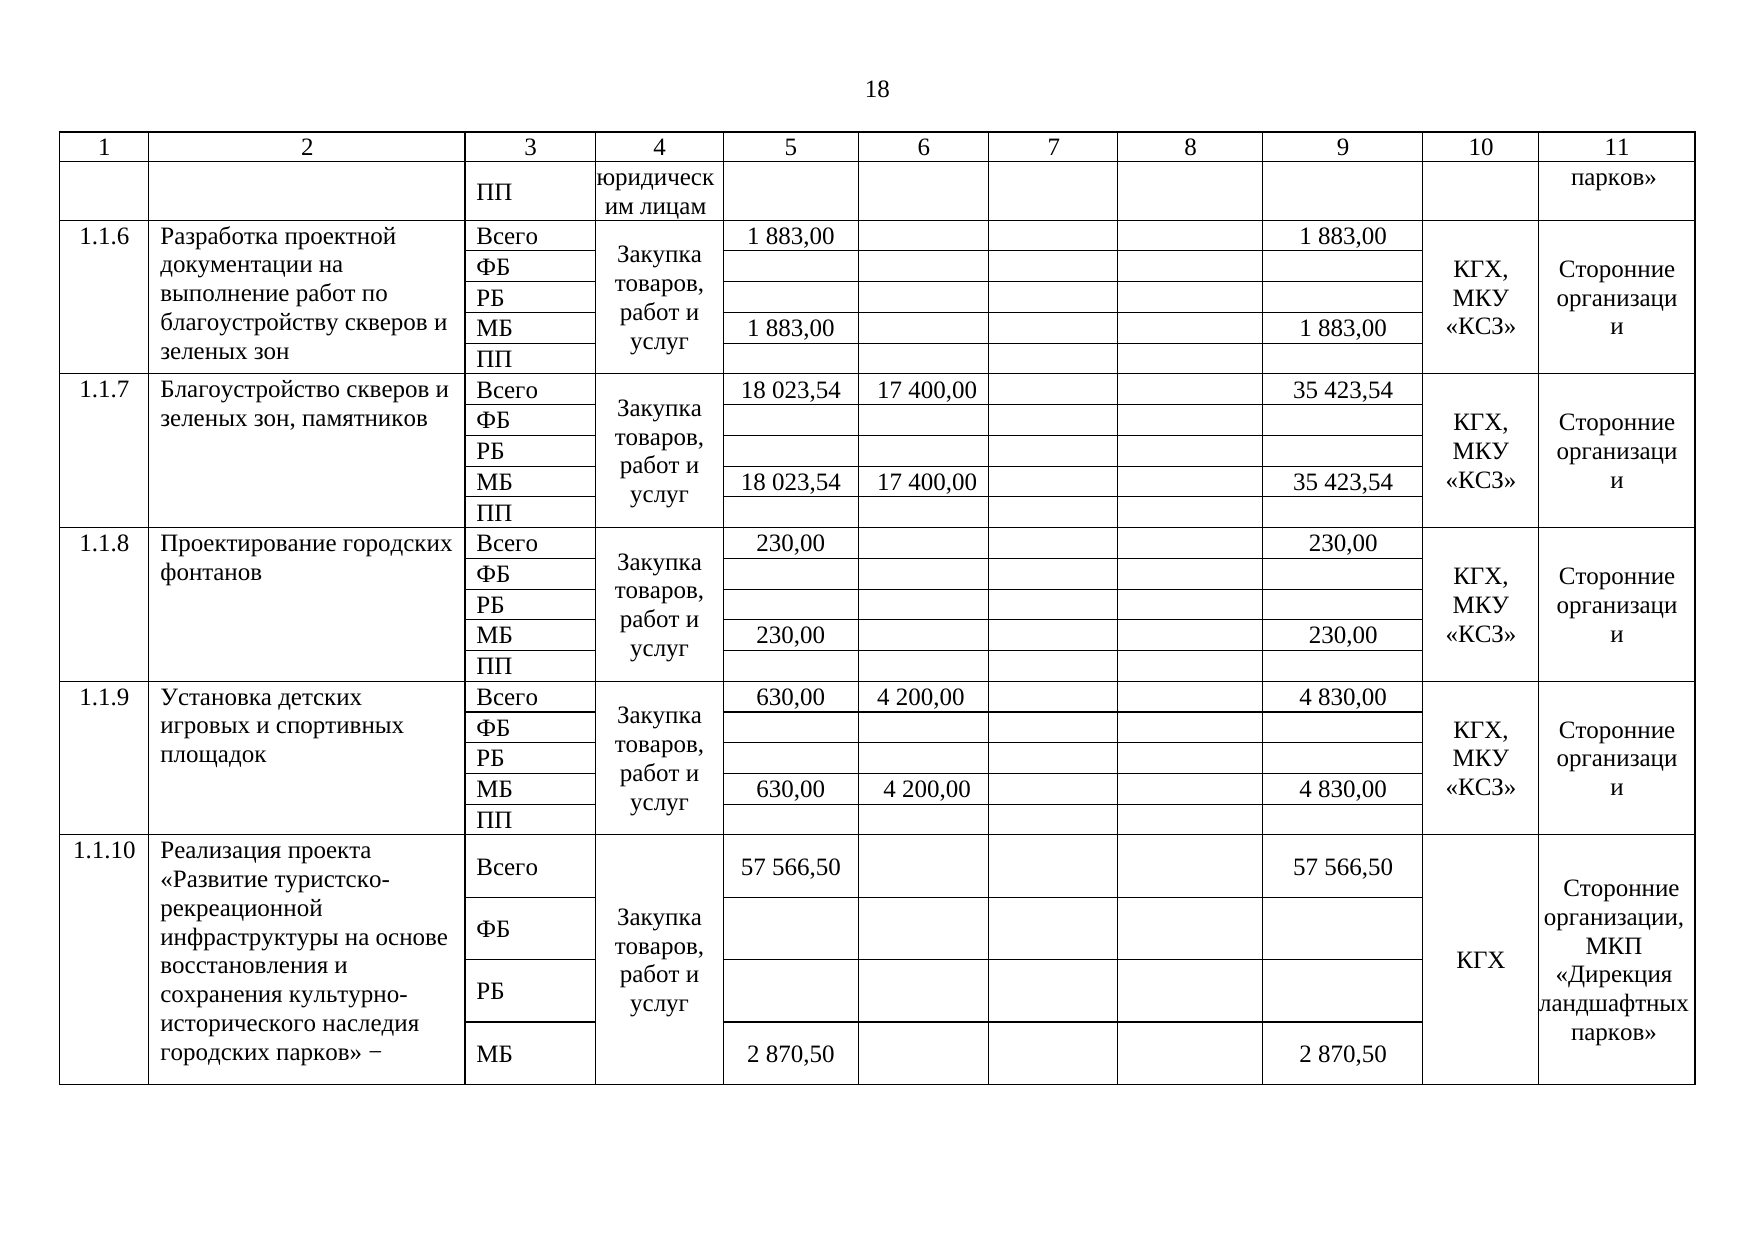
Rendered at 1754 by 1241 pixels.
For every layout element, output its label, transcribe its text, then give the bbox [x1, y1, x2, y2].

table_cell Сторонние организации [1539, 374, 1694, 527]
table_cell 1.1.10 [60, 835, 148, 1084]
table_header 9 [1263, 133, 1422, 161]
table_cell 1 883,00 [724, 313, 858, 343]
table_cell Сторонние организации, МКП «Дирекция ландшафтных парков» [1539, 835, 1694, 1084]
table_cell [1118, 405, 1262, 435]
table_cell [724, 282, 858, 312]
table_cell [1118, 743, 1262, 773]
table_cell ФБ [466, 559, 595, 588]
table_cell [859, 221, 988, 250]
table_cell [724, 162, 858, 220]
table_cell [859, 620, 988, 650]
table_cell [989, 743, 1117, 773]
table_cell [989, 835, 1117, 897]
table_cell [859, 805, 988, 834]
table_cell [859, 162, 988, 220]
table_header 3 [466, 133, 595, 161]
table_cell [1263, 282, 1422, 312]
table_cell [724, 436, 858, 466]
table_cell 1.1.6 [60, 221, 148, 373]
table_cell ПП [466, 162, 595, 220]
table_cell [859, 713, 988, 742]
table_cell [989, 559, 1117, 588]
table_cell 35 423,54 [1263, 374, 1422, 404]
table_cell [989, 497, 1117, 527]
table_cell [859, 1023, 988, 1084]
table_cell [989, 774, 1117, 803]
table_cell 2 870,50 [724, 1023, 858, 1084]
table_cell [859, 436, 988, 466]
table_cell [989, 467, 1117, 496]
table_cell [724, 960, 858, 1021]
table_cell [989, 162, 1117, 220]
table_cell 630,00 [724, 774, 858, 803]
table_cell [859, 344, 988, 373]
table_cell 35 423,54 [1263, 467, 1422, 496]
table_cell 1 883,00 [1263, 221, 1422, 250]
table_cell Всего [466, 528, 595, 558]
table_cell [724, 251, 858, 281]
table_cell Закупка товаров, работ и услуг [596, 374, 723, 527]
table_header 4 [596, 133, 723, 161]
table_cell [1263, 497, 1422, 527]
table_cell Сторонние организации [1539, 682, 1694, 834]
table_cell [989, 620, 1117, 650]
table_cell [859, 405, 988, 435]
table_cell 17 400,00 [859, 467, 988, 496]
table_cell [1118, 374, 1262, 404]
table_header 7 [989, 133, 1117, 161]
table_cell [1263, 344, 1422, 373]
table_cell [1263, 559, 1422, 588]
table_cell [989, 436, 1117, 466]
table_cell 230,00 [724, 528, 858, 558]
table_cell ПП [466, 344, 595, 373]
table_cell КГХ, МКУ «КСЗ» [1423, 682, 1538, 834]
table_cell [724, 898, 858, 959]
table_cell МБ [466, 620, 595, 650]
table_cell Закупка товаров, работ и услуг [596, 528, 723, 681]
table_cell Установка детских игровых и спортивных площадок [149, 682, 464, 834]
table_cell МБ [466, 467, 595, 496]
table_cell [1118, 651, 1262, 681]
table_cell [1263, 743, 1422, 773]
table_cell Благоустройство скверов и зеленых зон, памятников [149, 374, 464, 527]
table_cell [1118, 221, 1262, 250]
table_cell 230,00 [724, 620, 858, 650]
table_cell [989, 344, 1117, 373]
table_cell 4 830,00 [1263, 682, 1422, 711]
table_cell [989, 405, 1117, 435]
table_cell 1 883,00 [724, 221, 858, 250]
table_cell [1263, 405, 1422, 435]
table_cell [1263, 590, 1422, 619]
table_cell КГХ, МКУ «КСЗ» [1423, 221, 1538, 373]
table_header 11 [1539, 133, 1694, 161]
table_cell 4 200,00 [859, 774, 988, 803]
table_cell [1118, 835, 1262, 897]
table_cell 4 830,00 [1263, 774, 1422, 803]
table_cell 18 023,54 [724, 467, 858, 496]
table_cell РБ [466, 960, 595, 1021]
table_cell [724, 559, 858, 588]
table_cell [1263, 960, 1422, 1021]
table_cell [859, 743, 988, 773]
table_cell 1 883,00 [1263, 313, 1422, 343]
table_cell 57 566,50 [1263, 835, 1422, 897]
table_cell 17 400,00 [859, 374, 988, 404]
table_cell КГХ [1423, 835, 1538, 1084]
table_cell [989, 1023, 1117, 1084]
table_cell [859, 528, 988, 558]
table_cell [1118, 960, 1262, 1021]
table_cell РБ [466, 590, 595, 619]
table_cell [859, 497, 988, 527]
table_cell ФБ [466, 898, 595, 959]
table_cell Всего [466, 835, 595, 897]
table_cell 630,00 [724, 682, 858, 711]
table_cell Всего [466, 682, 595, 711]
table_cell КГХ, МКУ «КСЗ» [1423, 528, 1538, 681]
table_cell 1.1.8 [60, 528, 148, 681]
table_cell [724, 805, 858, 834]
table_cell [989, 251, 1117, 281]
table_cell Разработка проектной документации на выполнение работ по благоустройству скверов и зеленых зон [149, 221, 464, 373]
table_cell [859, 313, 988, 343]
table_cell [989, 313, 1117, 343]
table_cell [1263, 898, 1422, 959]
table_cell Проектирование городских фонтанов [149, 528, 464, 681]
table_cell [1263, 162, 1422, 220]
table_cell МБ [466, 774, 595, 803]
table_cell [989, 374, 1117, 404]
table_cell [1118, 559, 1262, 588]
table_cell 1.1.9 [60, 682, 148, 834]
table_cell [989, 805, 1117, 834]
table_cell [989, 590, 1117, 619]
table_cell Сторонние организации [1539, 528, 1694, 681]
table_cell ФБ [466, 405, 595, 435]
table_cell Всего [466, 374, 595, 404]
table_cell [859, 590, 988, 619]
table_cell [724, 743, 858, 773]
table_cell [859, 651, 988, 681]
table_cell 230,00 [1263, 620, 1422, 650]
table_cell [1118, 590, 1262, 619]
table_cell ФБ [466, 251, 595, 281]
table_cell 2 870,50 [1263, 1023, 1422, 1084]
table_cell [724, 405, 858, 435]
table_header 1 [60, 133, 148, 161]
table_cell [1118, 497, 1262, 527]
table_cell КГХ, МКУ «КСЗ» [1423, 374, 1538, 527]
table_cell [1263, 251, 1422, 281]
table_cell 57 566,50 [724, 835, 858, 897]
table_header 5 [724, 133, 858, 161]
table_cell Закупка товаров, работ и услуг [596, 221, 723, 373]
table_cell Всего [466, 221, 595, 250]
table_cell [1118, 162, 1262, 220]
table_cell РБ [466, 436, 595, 466]
table_cell ПП [466, 651, 595, 681]
table_cell [989, 651, 1117, 681]
table_cell [1118, 898, 1262, 959]
table_cell [1118, 1023, 1262, 1084]
table_cell [1118, 713, 1262, 742]
table_cell [989, 282, 1117, 312]
table_cell 4 200,00 [859, 682, 988, 711]
table_cell [859, 251, 988, 281]
table_cell 230,00 [1263, 528, 1422, 558]
table_cell Закупка товаров, работ и услуг [596, 835, 723, 1084]
table_cell 18 023,54 [724, 374, 858, 404]
table_header 10 [1423, 133, 1538, 161]
table_header 8 [1118, 133, 1262, 161]
table_cell [1263, 651, 1422, 681]
table_cell [1118, 282, 1262, 312]
table_cell [859, 898, 988, 959]
table_cell ПП [466, 497, 595, 527]
table_cell [1118, 436, 1262, 466]
table_cell [1118, 467, 1262, 496]
table_cell [1118, 251, 1262, 281]
table_cell [859, 282, 988, 312]
table_header 6 [859, 133, 988, 161]
table_cell 1.1.7 [60, 374, 148, 527]
table_cell [1118, 620, 1262, 650]
table_cell [859, 835, 988, 897]
table_cell [1118, 805, 1262, 834]
table_cell [1118, 682, 1262, 711]
table_cell [989, 528, 1117, 558]
table_cell [989, 960, 1117, 1021]
table_cell РБ [466, 282, 595, 312]
table_cell Реализация проекта «Развитие туристско-рекреационной инфраструктуры на основе восстановления и сохранения культурно-исторического наследия городских парков» − выполнение работ по благоустройству Макс-Ашманн парка [149, 835, 464, 1084]
table_cell [1263, 436, 1422, 466]
table_cell [724, 344, 858, 373]
table_cell [1118, 344, 1262, 373]
table_cell ПП [466, 805, 595, 834]
table_cell [724, 590, 858, 619]
table_cell [1118, 528, 1262, 558]
table_cell [724, 713, 858, 742]
table_cell [989, 898, 1117, 959]
table_cell [859, 960, 988, 1021]
table_cell ФБ [466, 713, 595, 742]
table_cell Закупка товаров, работ и услуг [596, 682, 723, 834]
table_cell [989, 682, 1117, 711]
table_cell [989, 713, 1117, 742]
table_cell МБ [466, 1023, 595, 1084]
table_cell [1118, 774, 1262, 803]
table_cell [1263, 713, 1422, 742]
table_cell [1118, 313, 1262, 343]
table_cell [989, 221, 1117, 250]
table_cell [1263, 805, 1422, 834]
table_cell РБ [466, 743, 595, 773]
table_header 2 [149, 133, 464, 161]
table_cell [724, 651, 858, 681]
table_cell МБ [466, 313, 595, 343]
table_cell [859, 559, 988, 588]
table_cell Сторонние организации [1539, 221, 1694, 373]
table_cell [724, 497, 858, 527]
